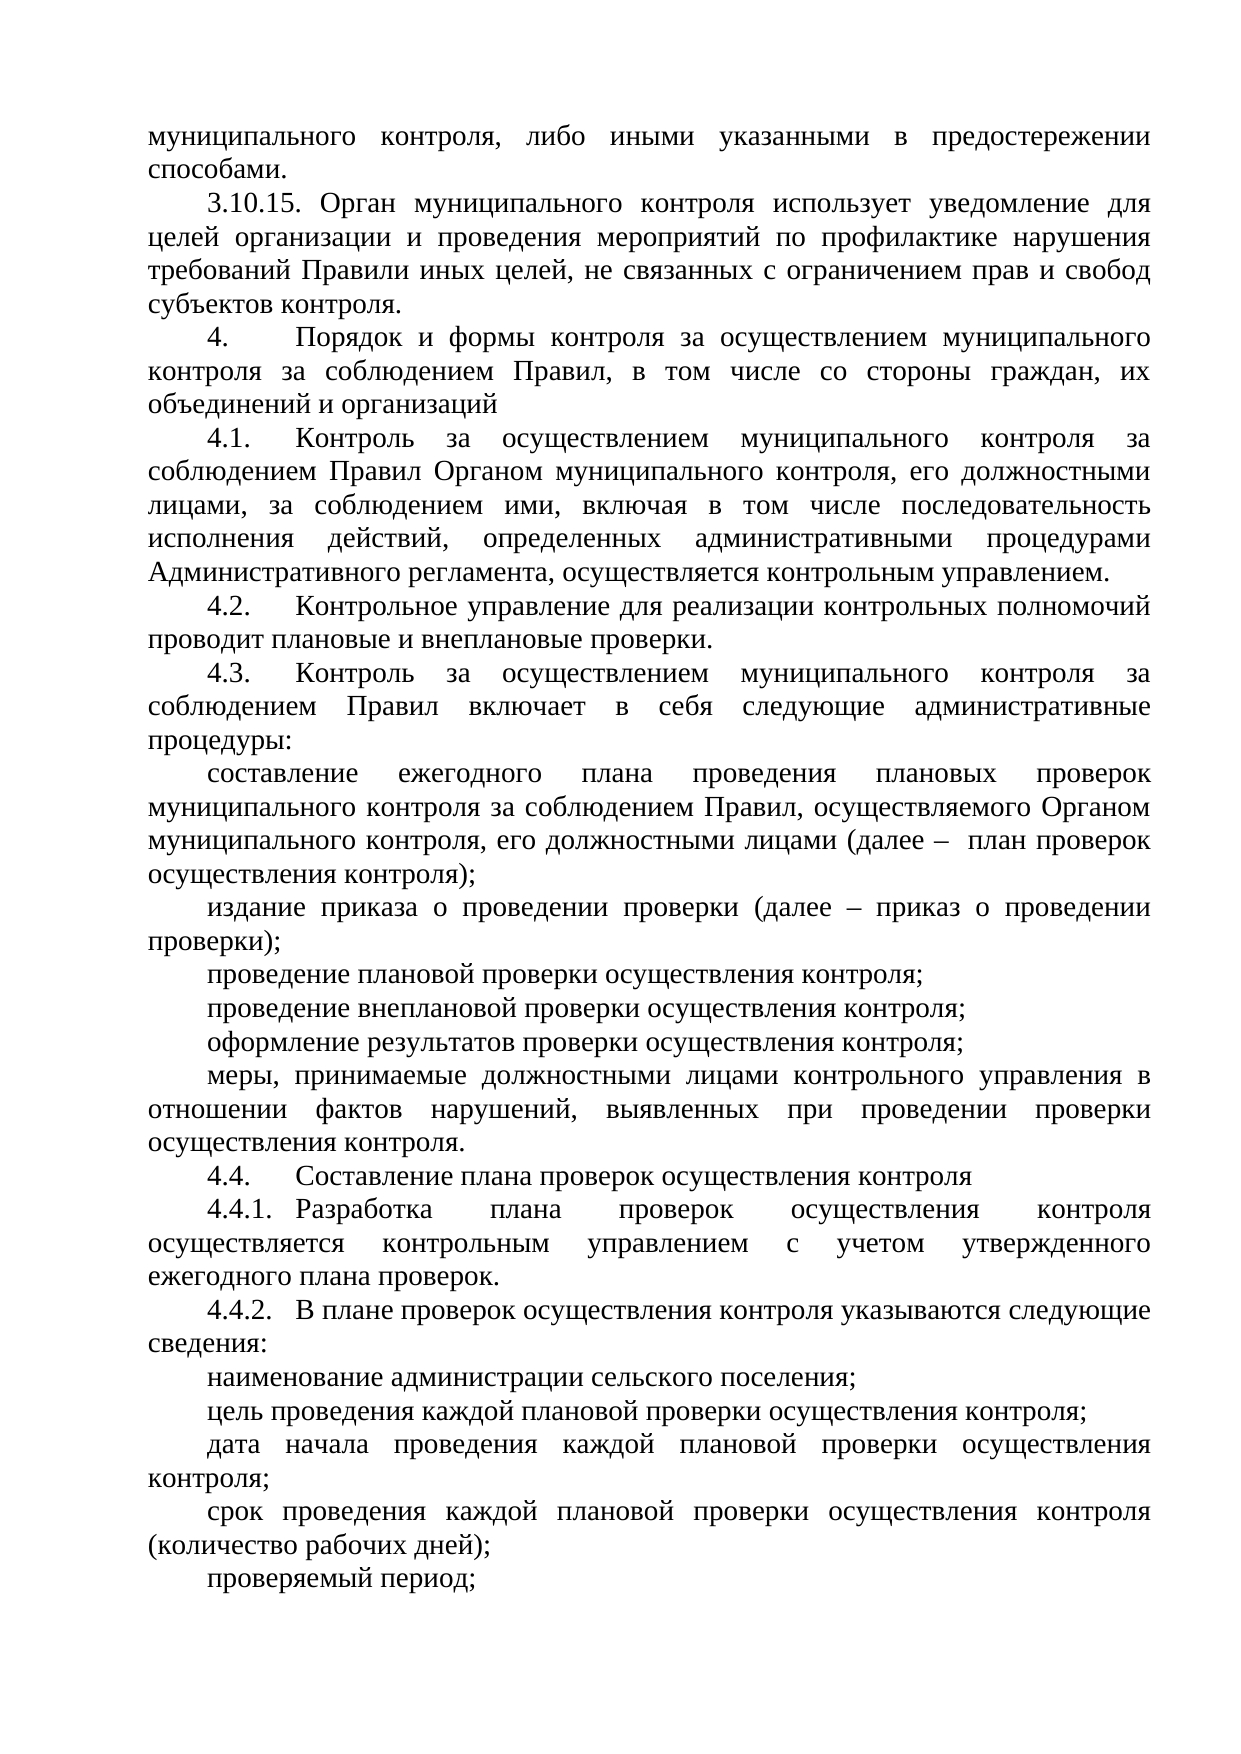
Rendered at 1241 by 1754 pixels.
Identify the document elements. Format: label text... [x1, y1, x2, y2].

text дата начала проведения каждой плановой проверки осуществления контроля; [148, 1426, 1152, 1493]
text проведение плановой проверки осуществления контроля; [148, 957, 1152, 990]
text 3.10.15. Орган муниципального контроля использует уведомление для целей организации и проведения мероприятий по профилактике нарушения требований Правили иных целей, не связанных с ограничением прав и свобод субъектов контроля. [148, 185, 1152, 319]
text 4.4.1. Разработка плана проверок осуществления контроля осуществляется контрольным управлением с учетом утвержденного ежегодного плана проверок. [148, 1191, 1152, 1292]
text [148, 118, 1152, 185]
text 4.4.2. В плане проверок осуществления контроля указываются следующие сведения: [148, 1292, 1152, 1359]
text 4.2. Контрольное управление для реализации контрольных полномочий проводит плановые и внеплановые проверки. [148, 588, 1152, 655]
text 4.1. Контроль за осуществлением муниципального контроля за соблюдением Правил Органом муниципального контроля, его должностными лицами, за соблюдением ими, включая в том числе последовательность исполнения действий, определенных административными процедурами Административного регламента, осуществляется контрольным управлением. [148, 420, 1152, 588]
text 4.3. Контроль за осуществлением муниципального контроля за соблюдением Правил включает в себя следующие административные процедуры: [148, 655, 1152, 755]
text составление ежегодного плана проведения плановых проверок муниципального контроля за соблюдением Правил, осуществляемого Органом муниципального контроля, его должностными лицами (далее – план проверок осуществления контроля); [148, 755, 1152, 889]
text меры, принимаемые должностными лицами контрольного управления в отношении фактов нарушений, выявленных при проведении проверки осуществления контроля. [148, 1057, 1152, 1158]
text проведение внеплановой проверки осуществления контроля; [148, 990, 1152, 1024]
text оформление результатов проверки осуществления контроля; [148, 1024, 1152, 1057]
text цель проведения каждой плановой проверки осуществления контроля; [148, 1393, 1152, 1426]
text наименование администрации сельского поселения; [148, 1359, 1152, 1393]
text издание приказа о проведении проверки (далее – приказ о проведении проверки); [148, 889, 1152, 957]
text 4. Порядок и формы контроля за осуществлением муниципального контроля за соблюдением Правил, в том числе со стороны граждан, их объединений и организаций [148, 319, 1152, 420]
text проверяемый период; [148, 1560, 1152, 1594]
text 4.4. Составление плана проверок осуществления контроля [148, 1158, 1152, 1191]
text срок проведения каждой плановой проверки осуществления контроля (количество рабочих дней); [148, 1493, 1152, 1560]
